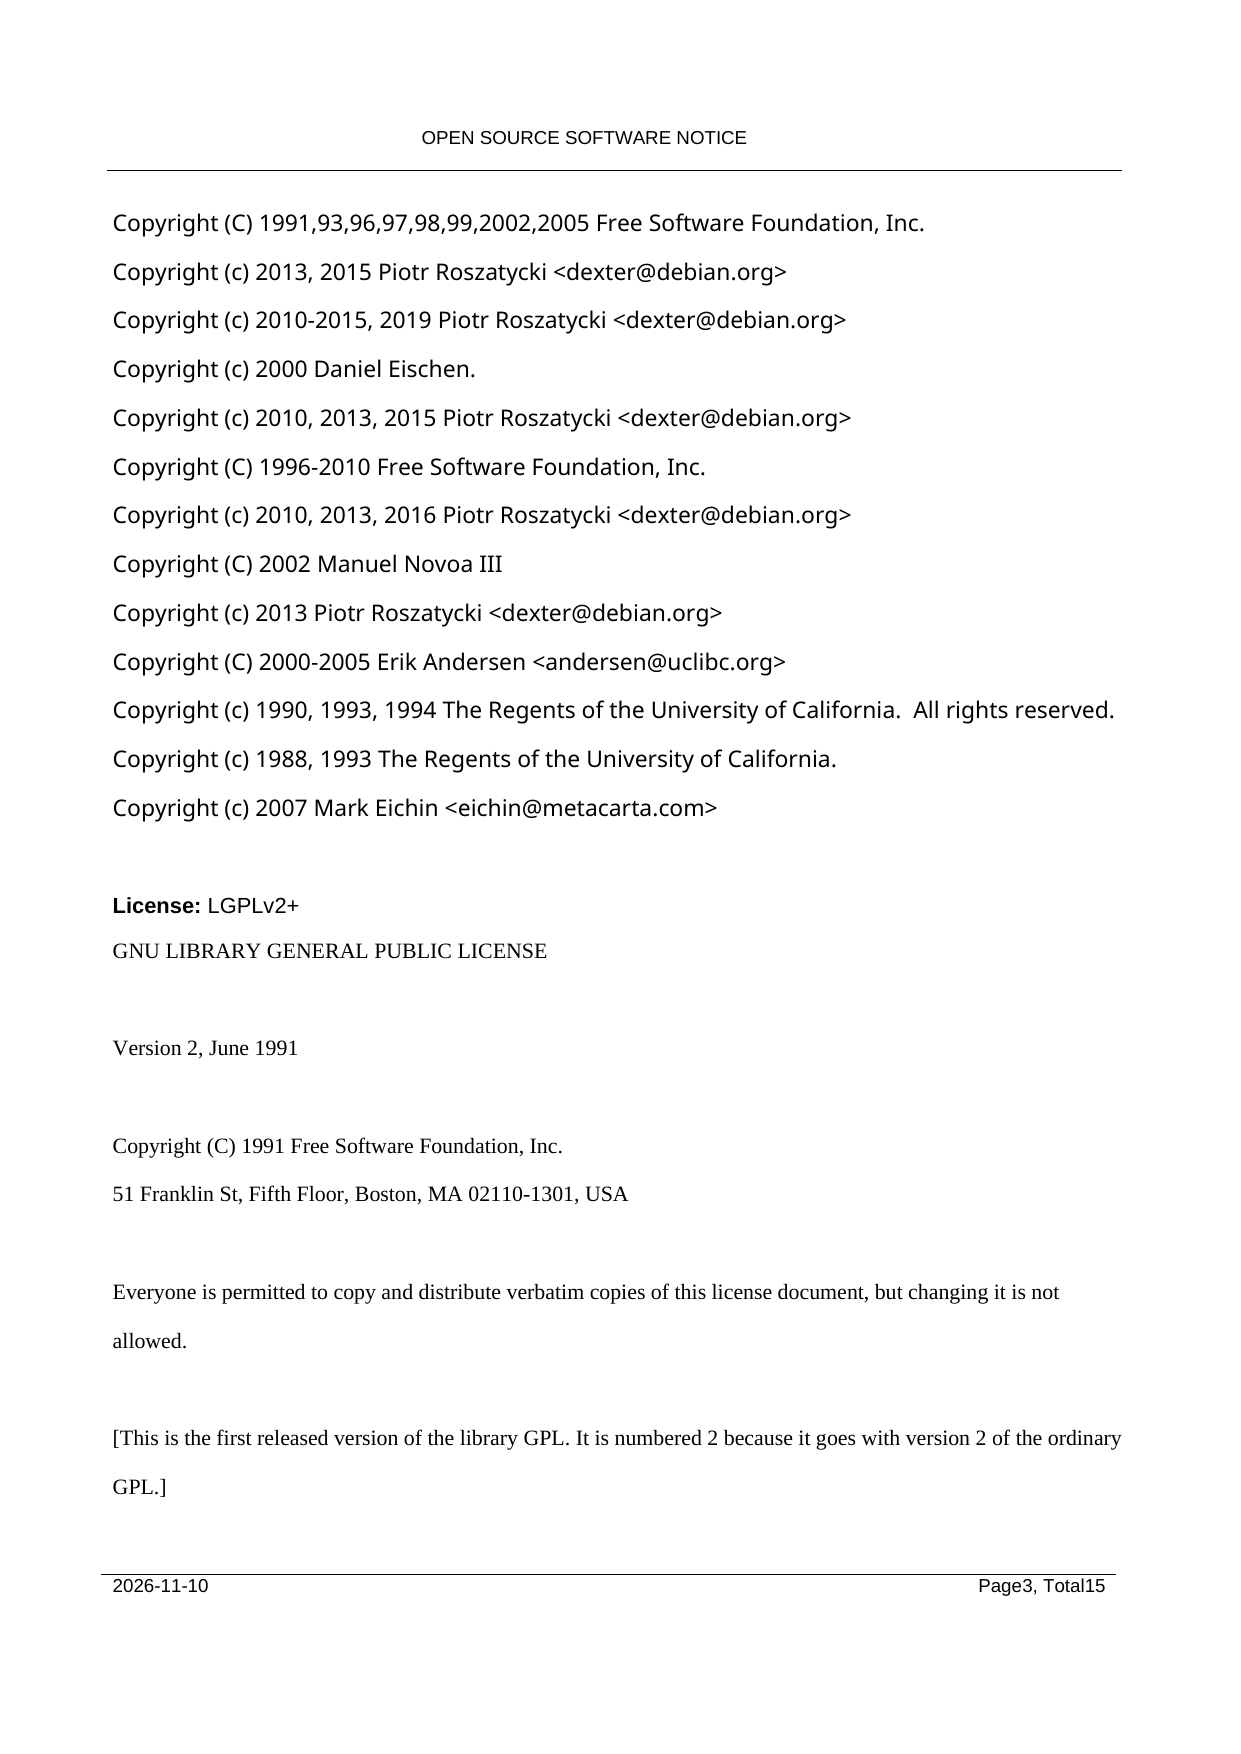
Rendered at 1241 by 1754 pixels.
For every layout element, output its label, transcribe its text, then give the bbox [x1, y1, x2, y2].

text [112, 206, 1128, 873]
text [112, 934, 1128, 1503]
text License: LGPLv2+ [112, 889, 1128, 921]
